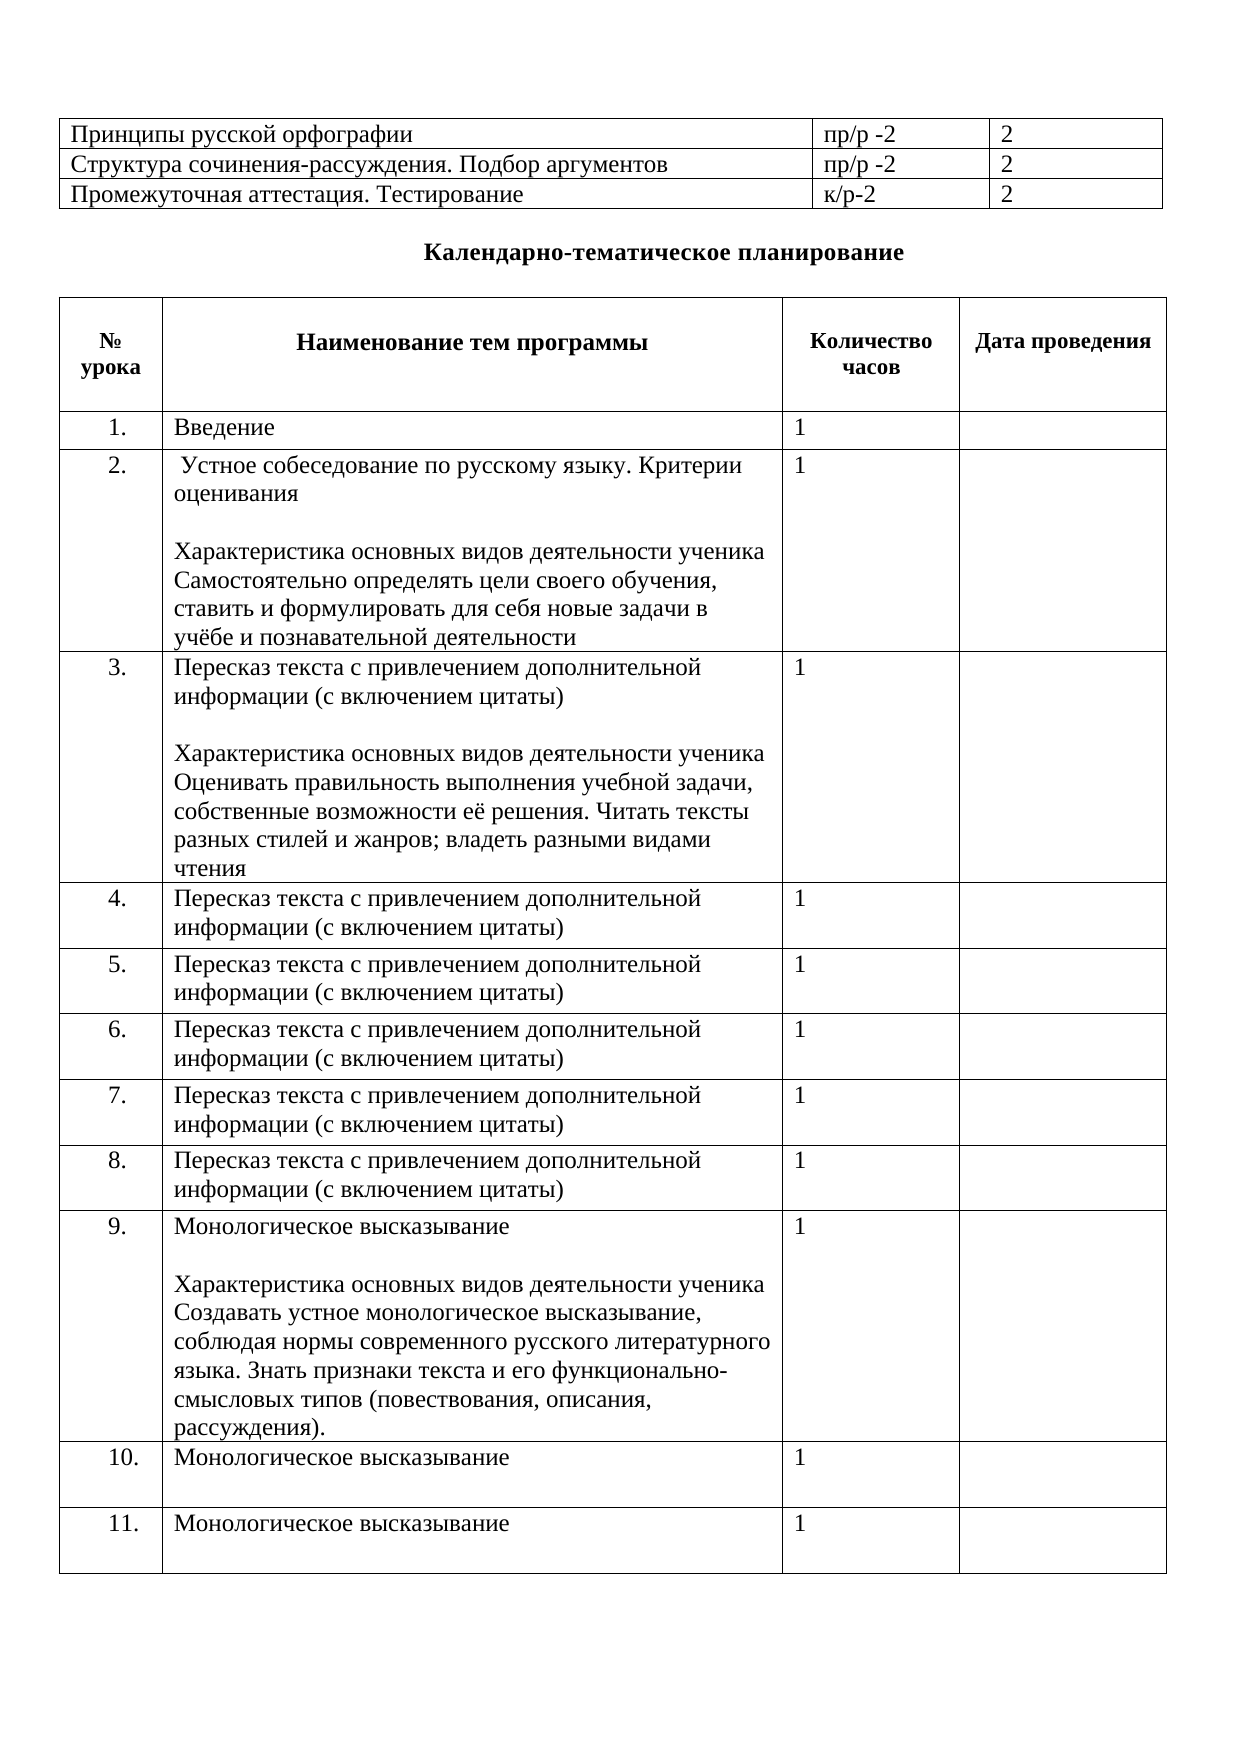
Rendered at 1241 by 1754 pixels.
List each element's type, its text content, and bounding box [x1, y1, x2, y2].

table_cell 2 [990, 149, 1162, 178]
table_header № урока [60, 298, 162, 411]
table_cell 1 [783, 1508, 959, 1572]
table_cell [960, 1014, 1166, 1079]
table_cell 1 [783, 450, 959, 651]
table_cell Пересказ текста с привлечением дополнительной информации (с включением цитаты) Характеристика основных видов деятельности ученика Оценивать правильность выполнения учебной задачи, собственные возможности её решения. Читать тексты разных стилей и жанров; владеть разными видами чтения [163, 652, 782, 882]
table_cell Введение [163, 412, 782, 449]
table_cell [60, 1508, 162, 1572]
table_cell пр/р -2 [813, 119, 989, 148]
table_cell 1 [783, 1211, 959, 1441]
table_cell 2 [990, 119, 1162, 148]
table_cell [163, 1508, 782, 1572]
table_cell Пересказ текста с привлечением дополнительной информации (с включением цитаты) [163, 949, 782, 1013]
table_cell Монологическое высказывание [163, 1442, 782, 1507]
table_cell [60, 412, 162, 449]
table_cell [960, 1508, 1166, 1572]
table_cell [960, 883, 1166, 948]
table_cell Пересказ текста с привлечением дополнительной информации (с включением цитаты) [163, 1080, 782, 1144]
table_cell [60, 1014, 162, 1079]
table_cell Структура сочинения-рассуждения. Подбор аргументов [60, 149, 812, 178]
table_cell [60, 883, 162, 948]
table_cell [960, 1080, 1166, 1144]
table_cell [60, 652, 162, 882]
table_cell [60, 1211, 162, 1441]
text Календарно-тематическое планирование [177, 237, 1152, 266]
table_cell 1 [783, 1014, 959, 1079]
table_header Дата проведения [960, 298, 1166, 411]
table_cell Промежуточная аттестация. Тестирование [60, 179, 812, 207]
table_cell Принципы русской орфографии [60, 119, 812, 148]
table_cell [960, 1146, 1166, 1210]
table_cell 1 [783, 652, 959, 882]
table_cell [60, 1146, 162, 1210]
table_cell Пересказ текста с привлечением дополнительной информации (с включением цитаты) [163, 1146, 782, 1210]
table_header Наименование тем программы [163, 298, 782, 411]
table_cell [60, 949, 162, 1013]
table_cell 1 [783, 1080, 959, 1144]
table_cell Пересказ текста с привлечением дополнительной информации (с включением цитаты) [163, 1014, 782, 1079]
table_cell 2 [990, 179, 1162, 207]
table_cell 1 [783, 1146, 959, 1210]
table_cell [960, 1211, 1166, 1441]
table_cell 1 [783, 1442, 959, 1507]
table_cell [960, 652, 1166, 882]
table_header Количество часов [783, 298, 959, 411]
table_cell [60, 450, 162, 651]
table_cell [960, 949, 1166, 1013]
table_cell Устное собеседование по русскому языку. Критерии оценивания Характеристика основных видов деятельности ученика Самостоятельно определять цели своего обучения, ставить и формулировать для себя новые задачи в учёбе и познавательной деятельности [163, 450, 782, 651]
table_cell 1 [783, 412, 959, 449]
table_cell Монологическое высказывание Характеристика основных видов деятельности ученика Создавать устное монологическое высказывание, соблюдая нормы современного русского литературного языка. Знать признаки текста и его функционально-смысловых типов (повествования, описания, рассуждения). [163, 1211, 782, 1441]
table_cell [960, 450, 1166, 651]
table_cell пр/р -2 [813, 149, 989, 178]
table_cell [60, 1442, 162, 1507]
table_cell 1 [783, 883, 959, 948]
table_cell [60, 1080, 162, 1144]
table_cell [960, 1442, 1166, 1507]
table_cell [960, 412, 1166, 449]
table_cell Пересказ текста с привлечением дополнительной информации (с включением цитаты) [163, 883, 782, 948]
table_cell к/р-2 [813, 179, 989, 207]
table_cell 1 [783, 949, 959, 1013]
